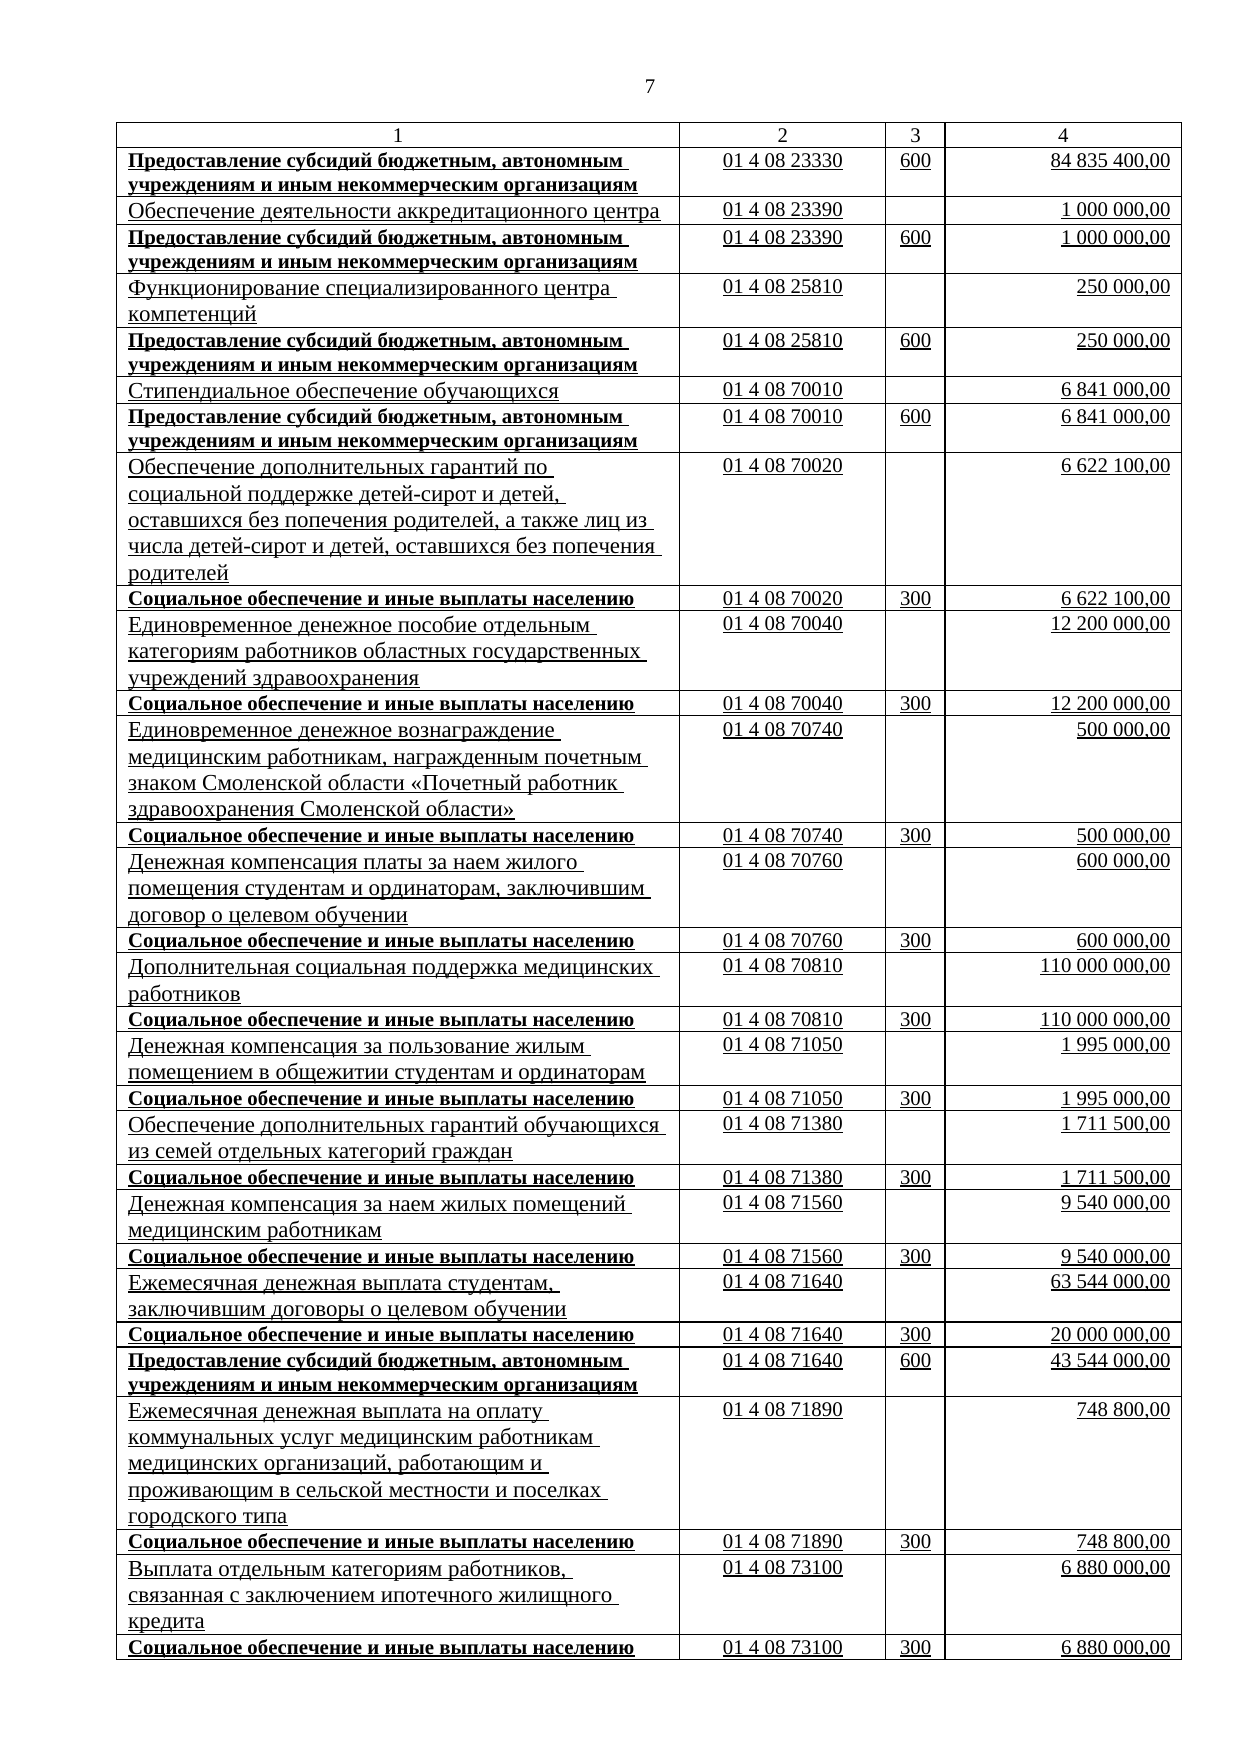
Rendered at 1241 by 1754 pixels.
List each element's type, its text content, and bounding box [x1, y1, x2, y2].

table_cell 12 200 000,00 [946, 691, 1181, 715]
table_cell 1 711 500,00 [946, 1165, 1181, 1189]
table_cell 01 4 08 71560 [680, 1190, 885, 1242]
table_cell 01 4 08 73100 [680, 1555, 885, 1634]
table_cell [886, 1032, 944, 1085]
table_cell 9 540 000,00 [946, 1190, 1181, 1242]
table_cell Стипендиальное обеспечение обучающихся [117, 377, 679, 403]
table_cell 01 4 08 70040 [680, 691, 885, 715]
table_cell 01 4 08 71890 [680, 1530, 885, 1553]
table_header 2 [680, 123, 885, 147]
table_cell Обеспечение дополнительных гарантий по социальной поддержке детей-сирот и детей, оставшихся без попечения родителей, а также лиц из числа детей-сирот и детей, оставшихся без попечения родителей [117, 453, 679, 585]
table_cell 01 4 08 73100 [680, 1635, 885, 1659]
table_cell 6 841 000,00 [946, 377, 1181, 403]
table_cell Социальное обеспечение и иные выплаты населению [117, 823, 679, 847]
table_cell 01 4 08 23390 [680, 225, 885, 273]
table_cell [117, 1530, 679, 1553]
table_cell 6 841 000,00 [946, 404, 1181, 452]
table_cell Денежная компенсация платы за наем жилого помещения студентам и ординаторам, заключившим договор о целевом обучении [117, 848, 679, 927]
table_cell Социальное обеспечение и иные выплаты населению [117, 1165, 679, 1189]
table_cell 748 800,00 [946, 1397, 1181, 1528]
table_cell [886, 1190, 944, 1242]
table_cell Предоставление субсидий бюджетным, автономным учреждениям и иным некоммерческим организациям [117, 225, 679, 273]
table_cell 300 [886, 1086, 944, 1110]
table_cell 600 [886, 1348, 944, 1396]
table_cell 01 4 08 71890 [680, 1397, 885, 1528]
table_cell 600 [886, 404, 944, 452]
table_cell 6 880 000,00 [946, 1555, 1181, 1634]
table_cell Денежная компенсация за наем жилых помещений медицинским работникам [117, 1190, 679, 1242]
table_cell [886, 716, 944, 822]
table_cell 01 4 08 71050 [680, 1086, 885, 1110]
table_cell 63 544 000,00 [946, 1269, 1181, 1321]
table_cell 12 200 000,00 [946, 611, 1181, 690]
table_cell 1 995 000,00 [946, 1086, 1181, 1110]
table_cell 600 000,00 [946, 928, 1181, 952]
table_cell 110 000 000,00 [946, 1007, 1181, 1031]
table_cell 600 [886, 225, 944, 273]
table_cell Единовременное денежное вознаграждение медицинским работникам, награжденным почетным знаком Смоленской области «Почетный работник здравоохранения Смоленской области» [117, 716, 679, 822]
table_cell Выплата отдельным категориям работников, связанная с заключением ипотечного жилищного кредита [117, 1555, 679, 1634]
table_cell 748 800,00 [946, 1530, 1181, 1553]
table_cell Обеспечение дополнительных гарантий обучающихся из семей отдельных категорий граждан [117, 1111, 679, 1164]
table_cell 6 622 100,00 [946, 586, 1181, 610]
table_cell 01 4 08 70810 [680, 953, 885, 1006]
table_cell 01 4 08 71560 [680, 1244, 885, 1268]
table_header 1 [117, 123, 679, 147]
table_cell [117, 148, 679, 196]
table_cell 01 4 08 25810 [680, 328, 885, 376]
table_cell 01 4 08 70740 [680, 823, 885, 847]
table_cell [886, 953, 944, 1006]
table_cell 01 4 08 71380 [680, 1165, 885, 1189]
table_cell 01 4 08 70760 [680, 848, 885, 927]
table_cell Социальное обеспечение и иные выплаты населению [117, 691, 679, 715]
table_cell 01 4 08 70740 [680, 716, 885, 822]
table_cell 01 4 08 25810 [680, 274, 885, 327]
table_cell 01 4 08 70040 [680, 611, 885, 690]
table_cell Ежемесячная денежная выплата студентам, заключившим договоры о целевом обучении [117, 1269, 679, 1321]
table_cell 01 4 08 70810 [680, 1007, 885, 1031]
table_cell [886, 197, 944, 224]
table_cell [886, 1269, 944, 1321]
table_cell 300 [886, 1165, 944, 1189]
table_cell 01 4 08 23330 [680, 148, 885, 196]
table_cell Предоставление субсидий бюджетным, автономным учреждениям и иным некоммерческим организациям [117, 328, 679, 376]
table_cell 43 544 000,00 [946, 1348, 1181, 1396]
table_cell 01 4 08 23390 [680, 197, 885, 224]
table_header 3 [886, 123, 944, 147]
table_cell 300 [886, 928, 944, 952]
table_cell Социальное обеспечение и иные выплаты населению [117, 1244, 679, 1268]
table_cell Предоставление субсидий бюджетным, автономным учреждениям и иным некоммерческим организациям [117, 404, 679, 452]
table_cell 01 4 08 71640 [680, 1269, 885, 1321]
table_cell 300 [886, 1244, 944, 1268]
table_cell 600 [886, 148, 944, 196]
table_cell [886, 611, 944, 690]
table_cell Единовременное денежное пособие отдельным категориям работников областных государственных учреждений здравоохранения [117, 611, 679, 690]
table_cell Денежная компенсация за пользование жилым помещением в общежитии студентам и ординаторам [117, 1032, 679, 1085]
table_cell Обеспечение деятельности аккредитационного центра [117, 197, 679, 224]
table_cell 300 [886, 691, 944, 715]
table_cell 300 [886, 1323, 944, 1346]
table_cell Социальное обеспечение и иные выплаты населению [117, 1086, 679, 1110]
table_cell 500 000,00 [946, 823, 1181, 847]
table_cell Ежемесячная денежная выплата на оплату коммунальных услуг медицинским работникам медицинских организаций, работающим и проживающим в сельской местности и поселках городского типа [117, 1397, 679, 1528]
table_cell 300 [886, 1530, 944, 1553]
table_cell 01 4 08 70760 [680, 928, 885, 952]
table_cell 300 [886, 823, 944, 847]
table_cell 250 000,00 [946, 328, 1181, 376]
table_cell 1 000 000,00 [946, 225, 1181, 273]
table_cell [886, 1111, 944, 1164]
table_cell 500 000,00 [946, 716, 1181, 822]
table_header 4 [946, 123, 1181, 147]
table_cell 600 000,00 [946, 848, 1181, 927]
table_cell [886, 377, 944, 403]
table_cell Социальное обеспечение и иные выплаты населению [117, 1007, 679, 1031]
table_cell [886, 1555, 944, 1634]
table_cell 6 880 000,00 [946, 1635, 1181, 1659]
table_cell 110 000 000,00 [946, 953, 1181, 1006]
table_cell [117, 1635, 679, 1659]
table_cell 6 622 100,00 [946, 453, 1181, 585]
table_cell Социальное обеспечение и иные выплаты населению [117, 586, 679, 610]
table_cell 01 4 08 71380 [680, 1111, 885, 1164]
table_cell 01 4 08 71640 [680, 1348, 885, 1396]
table_cell 600 [886, 328, 944, 376]
table_cell Предоставление субсидий бюджетным, автономным учреждениям и иным некоммерческим организациям [117, 1348, 679, 1396]
table_cell 9 540 000,00 [946, 1244, 1181, 1268]
table_cell 300 [886, 1007, 944, 1031]
table_cell 300 [886, 586, 944, 610]
table_cell 1 995 000,00 [946, 1032, 1181, 1085]
table_cell 300 [886, 1635, 944, 1659]
table_cell 01 4 08 70010 [680, 377, 885, 403]
table_cell 01 4 08 71050 [680, 1032, 885, 1085]
table_cell 01 4 08 70020 [680, 586, 885, 610]
table_cell Дополнительная социальная поддержка медицинских работников [117, 953, 679, 1006]
table_cell [886, 848, 944, 927]
table_cell 1 711 500,00 [946, 1111, 1181, 1164]
table_cell 01 4 08 71640 [680, 1323, 885, 1346]
table_cell Социальное обеспечение и иные выплаты населению [117, 1323, 679, 1346]
table_cell 01 4 08 70010 [680, 404, 885, 452]
table_cell 250 000,00 [946, 274, 1181, 327]
table_cell 84 835 400,00 [946, 148, 1181, 196]
table_cell [886, 1397, 944, 1528]
table_cell 20 000 000,00 [946, 1323, 1181, 1346]
table_cell Функционирование специализированного центра компетенций [117, 274, 679, 327]
table_cell [886, 453, 944, 585]
table_cell 1 000 000,00 [946, 197, 1181, 224]
table_cell Социальное обеспечение и иные выплаты населению [117, 928, 679, 952]
table_cell 01 4 08 70020 [680, 453, 885, 585]
table_cell [886, 274, 944, 327]
